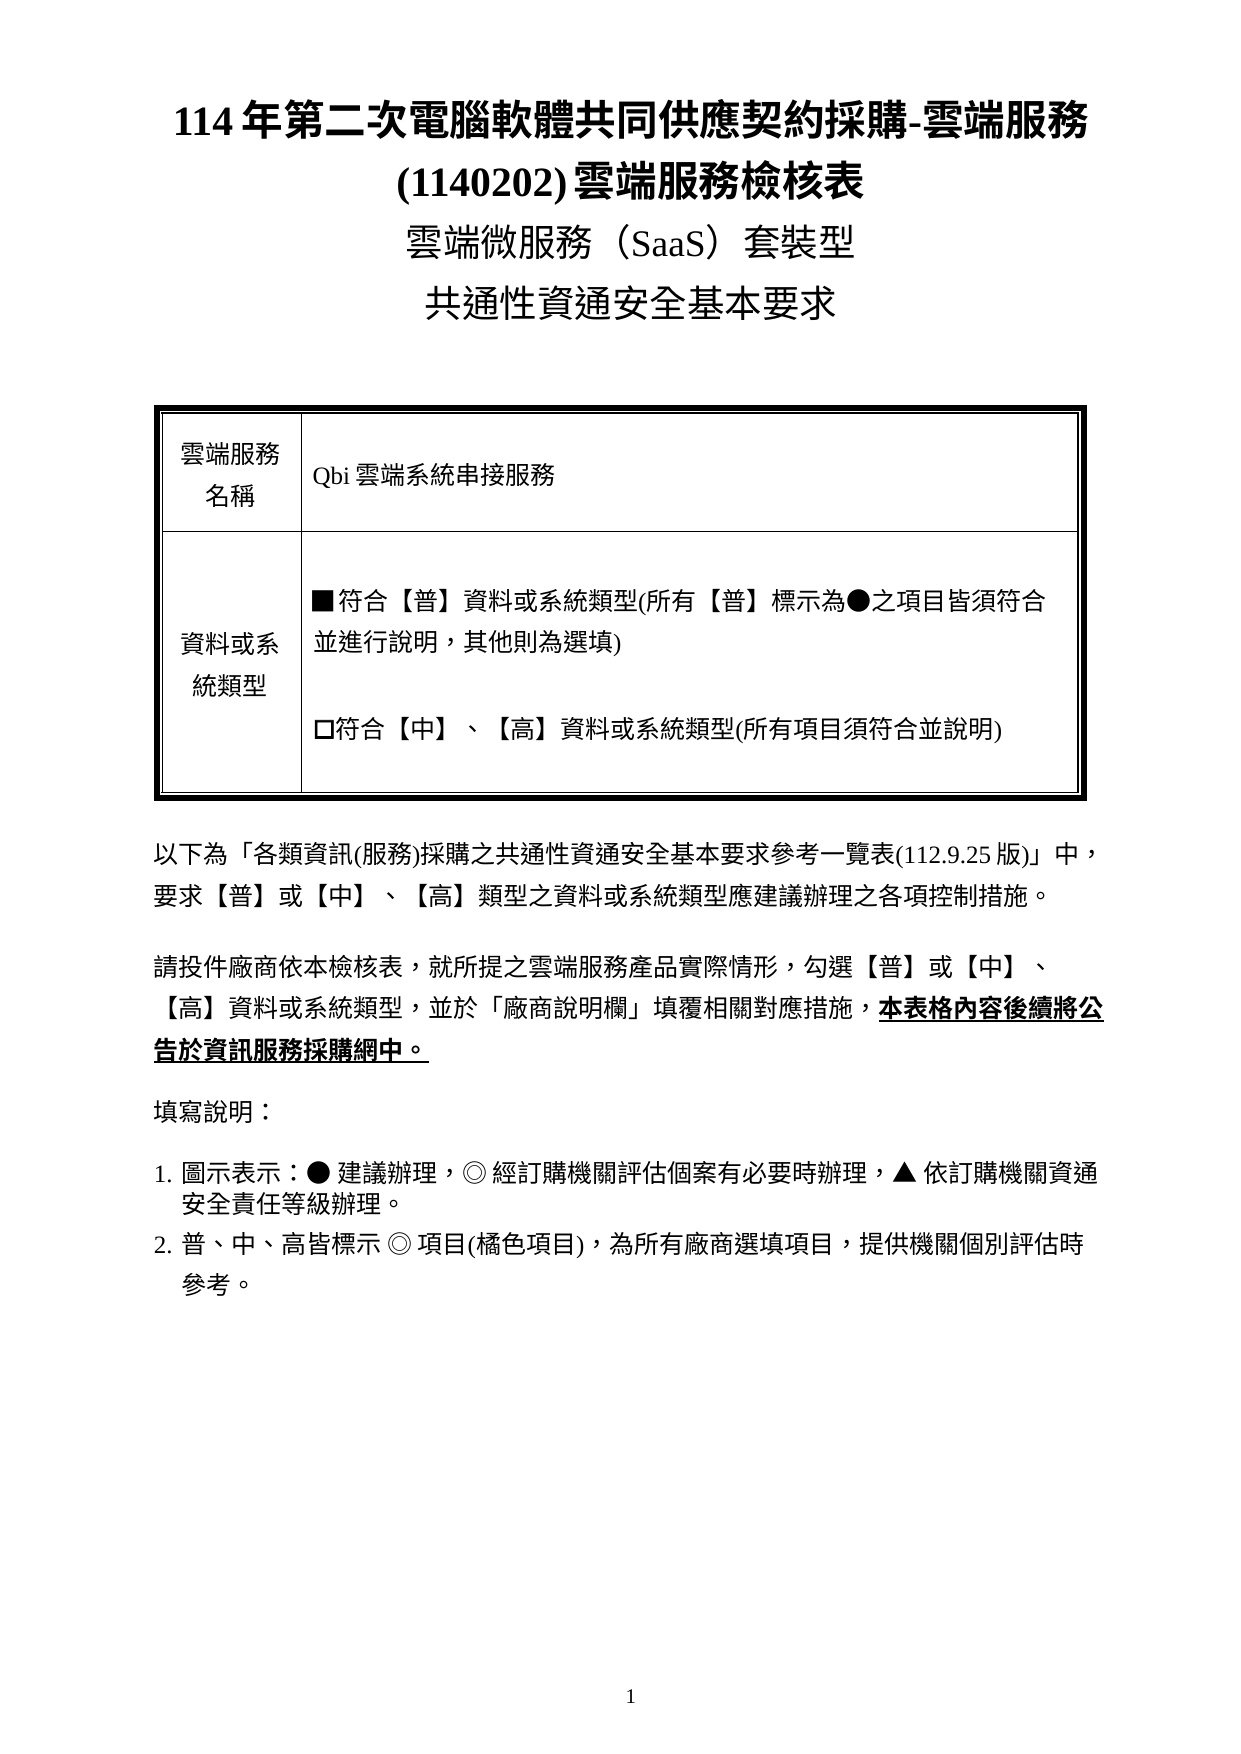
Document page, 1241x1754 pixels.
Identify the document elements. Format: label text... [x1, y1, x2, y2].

text 請投件廠商依本檢核表，就所提之雲端服務產品實際情形，勾選【普】或【中】、【高】資料或系統類型，並於「廠商說明欄」填覆相關對應措施，本表格內容後續將公告於資訊服務採購網中。 [153, 943, 1107, 1068]
table_header 雲端服務名稱 [163, 414, 301, 531]
text 114年第二次電腦軟體共同供應契約採購-雲端服務 [153, 102, 1107, 144]
table_cell 資料或系統類型 [163, 532, 301, 792]
text 以下為「各類資訊(服務)採購之共通性資通安全基本要求參考一覽表(112.9.25版)」中，要求【普】或【中】、【高】類型之資料或系統類型應建議辦理之各項控制措施。 [153, 830, 1107, 913]
text 填寫說明： [153, 1097, 1107, 1128]
text 雲端微服務（SaaS）套裝型 [153, 223, 1107, 265]
table_cell 符合【普】資料或系統類型(所有【普】標示為●之項目皆須符合並進行說明，其他則為選填) 符合【中】、【高】資料或系統類型(所有項目須符合並說明) [302, 532, 1077, 792]
list 普、中、高皆標示 ◎ 項目(橘色項目)，為所有廠商選填項目，提供機關個別評估時參考。 [153, 1220, 1107, 1303]
list 圖示表示：● 建議辦理，◎ 經訂購機關評估個案有必要時辦理，▲ 依訂購機關資通安全責任等級辦理。 [153, 1157, 1107, 1220]
text 共通性資通安全基本要求 [153, 284, 1107, 325]
text (1140202) 雲端服務檢核表 [153, 163, 1107, 204]
table_header Qbi雲端系統串接服務 [302, 414, 1077, 531]
